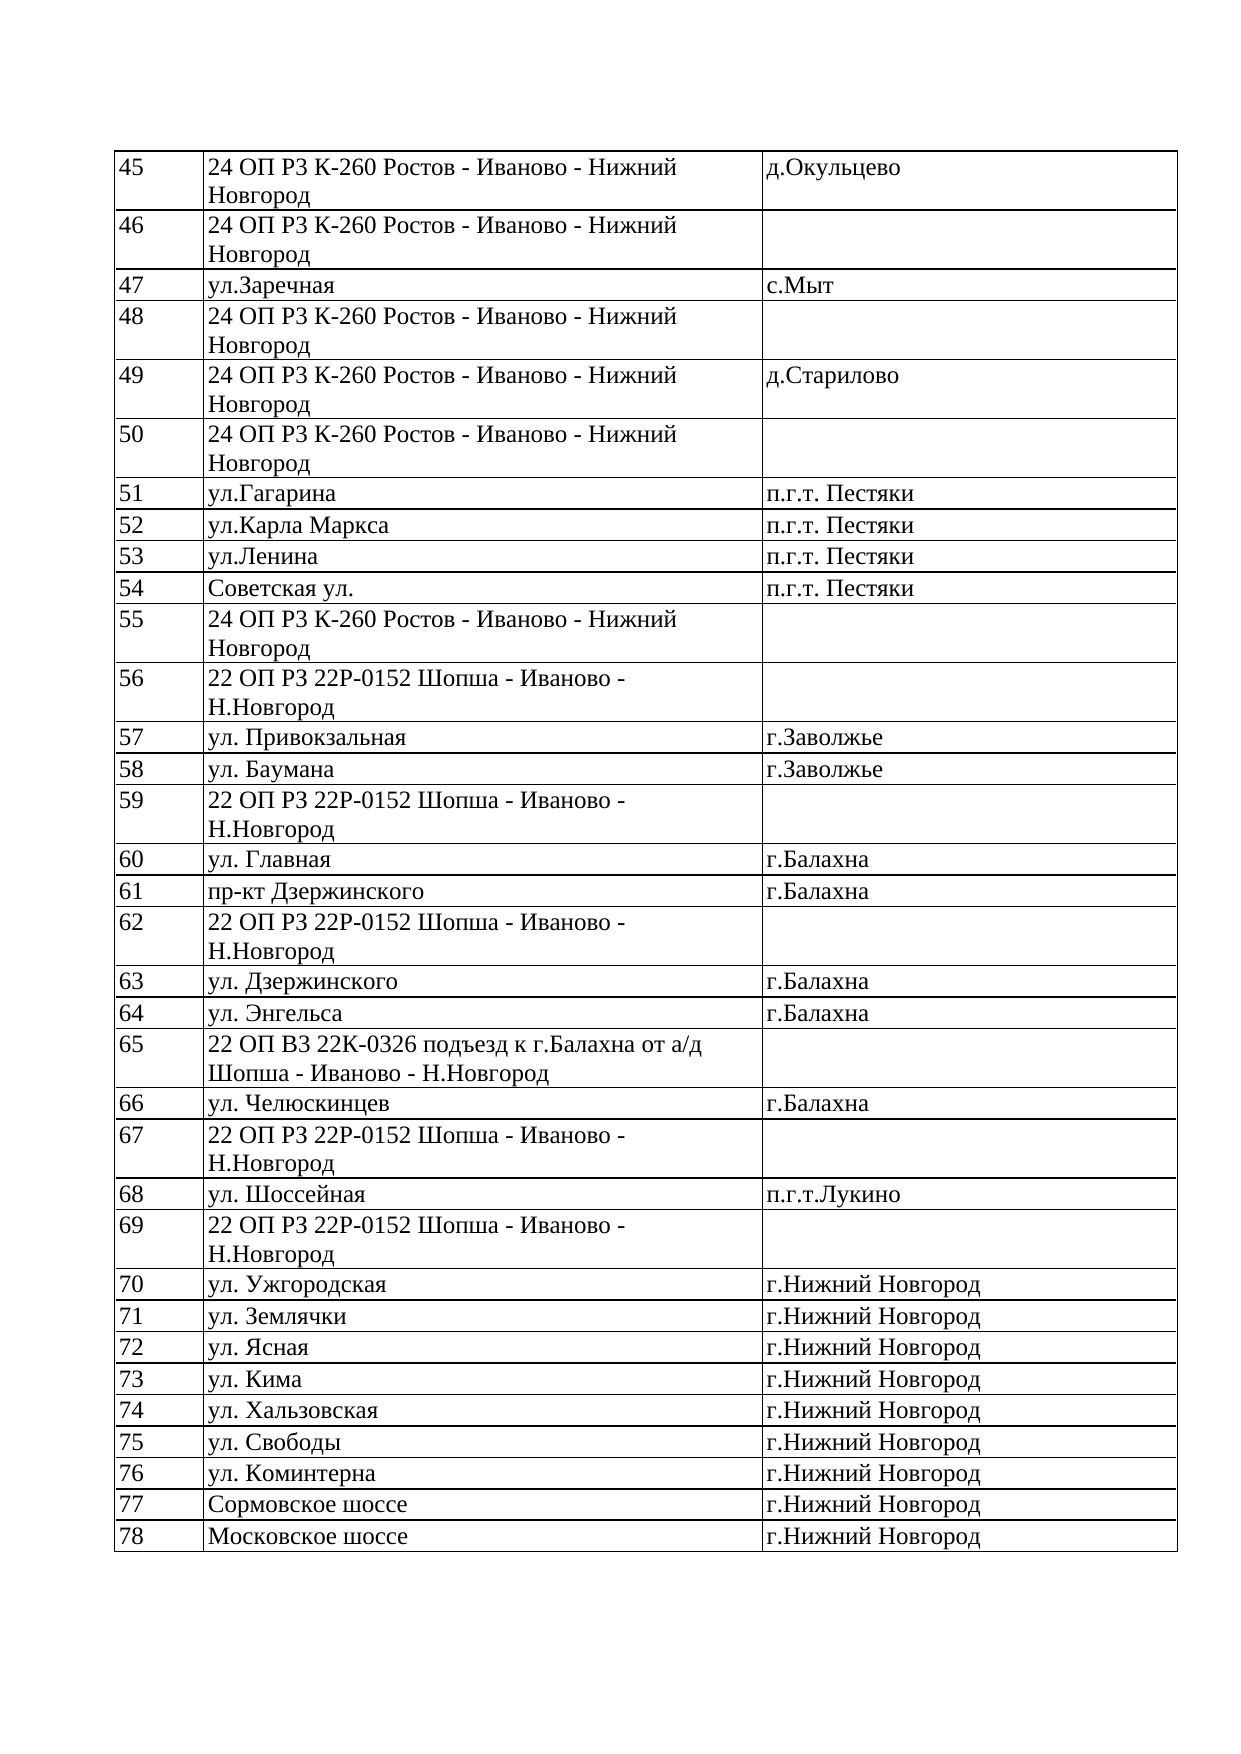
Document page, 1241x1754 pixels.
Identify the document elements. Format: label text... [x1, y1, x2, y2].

table_cell [763, 418, 1177, 477]
table_cell ул. Ужгородская [204, 1269, 762, 1299]
table_cell [763, 906, 1177, 965]
table_cell ул. Главная [204, 844, 762, 874]
table_cell п.г.т. Пестяки [763, 477, 1177, 508]
table_cell [763, 1028, 1177, 1087]
table_cell ул.Гагарина [204, 478, 762, 508]
table_cell 24 ОП Р3 К-260 Ростов - Иваново - Нижний Новгород [204, 419, 762, 477]
table_cell г.Нижний Новгород [763, 1519, 1177, 1551]
table_cell ул. Хальзовская [204, 1395, 762, 1425]
table_cell г.Балахна [763, 996, 1177, 1028]
table_cell ул.Заречная [204, 270, 762, 299]
table_cell 46 [115, 210, 203, 268]
table_cell ул. Дзержинского [204, 966, 762, 996]
table_cell п.г.т. Пестяки [763, 508, 1177, 540]
table_cell 51 [115, 478, 203, 508]
table_cell Сормовское шоссе [204, 1490, 762, 1519]
table_cell 52 [115, 509, 203, 540]
table_cell г.Нижний Новгород [763, 1425, 1177, 1456]
table_cell 69 [115, 1210, 203, 1268]
table_cell п.г.т.Лукино [763, 1177, 1177, 1209]
table_cell 54 [115, 572, 203, 603]
table_cell 63 [115, 966, 203, 996]
table_cell [763, 1118, 1177, 1177]
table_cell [204, 211, 762, 268]
table_cell д.Окульцево [763, 152, 1177, 209]
table_cell ул. Кима [204, 1364, 762, 1393]
table_cell [763, 784, 1177, 843]
table_cell г.Балахна [763, 874, 1177, 906]
table_cell г.Нижний Новгород [763, 1488, 1177, 1519]
table_cell 70 [115, 1269, 203, 1299]
table_cell 78 [115, 1520, 203, 1551]
table_cell 56 [115, 663, 203, 721]
table_cell г.Нижний Новгород [763, 1299, 1177, 1331]
table_cell г.Нижний Новгород [763, 1394, 1177, 1425]
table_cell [204, 301, 762, 359]
table_cell [763, 603, 1177, 662]
table_cell 65 [115, 1029, 203, 1087]
table_cell г.Нижний Новгород [763, 1268, 1177, 1299]
table_cell ул. Землячки [204, 1301, 762, 1331]
table_cell 22 ОП РЗ 22Р-0152 Шопша - Иваново - Н.Новгород [204, 1120, 762, 1177]
table_cell 60 [115, 844, 203, 874]
table_cell г.Нижний Новгород [763, 1331, 1177, 1362]
table_cell 59 [115, 785, 203, 843]
table_cell 71 [115, 1300, 203, 1331]
table_cell 77 [115, 1489, 203, 1519]
table_cell 76 [115, 1458, 203, 1488]
table_cell 22 ОП РЗ 22Р-0152 Шопша - Иваново - Н.Новгород [204, 907, 762, 965]
table_cell 47 [115, 269, 203, 299]
table_cell 74 [115, 1395, 203, 1425]
table_cell ул. Свободы [204, 1427, 762, 1456]
table_cell 64 [115, 997, 203, 1028]
table_cell г.Нижний Новгород [763, 1362, 1177, 1393]
table_cell с.Мыт [763, 268, 1177, 299]
table_cell 61 [115, 875, 203, 906]
table_cell ул.Ленина [204, 541, 762, 571]
table_cell 57 [115, 722, 203, 752]
table_cell г.Заволжье [763, 752, 1177, 784]
table_cell пр-кт Дзержинского [204, 876, 762, 906]
table_cell ул. Коминтерна [204, 1458, 762, 1488]
table_cell 22 ОП РЗ 22Р-0152 Шопша - Иваново - Н.Новгород [204, 1210, 762, 1268]
table_cell п.г.т. Пестяки [763, 540, 1177, 571]
table_cell 50 [115, 419, 203, 477]
table_cell ул. Шоссейная [204, 1179, 762, 1209]
table_cell д.Старилово [763, 359, 1177, 418]
table_cell г.Нижний Новгород [763, 1456, 1177, 1488]
table_cell 22 ОП В3 22К-0326 подъезд к г.Балахна от а/д Шопша - Иваново - Н.Новгород [204, 1029, 762, 1087]
table_cell 45 [115, 152, 203, 209]
table_cell [763, 209, 1177, 268]
table_cell 72 [115, 1332, 203, 1362]
table_cell г.Балахна [763, 843, 1177, 874]
table_cell п.г.т. Пестяки [763, 571, 1177, 603]
table_cell ул. Энгельса [204, 998, 762, 1028]
table_cell [763, 300, 1177, 359]
table_cell 55 [115, 604, 203, 662]
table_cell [204, 152, 762, 209]
table_cell Советская ул. [204, 573, 762, 603]
table_cell ул. Ясная [204, 1332, 762, 1362]
table_cell 53 [115, 541, 203, 571]
table_cell 62 [115, 907, 203, 965]
table_cell Московское шоссе [204, 1521, 762, 1551]
table_cell ул.Карла Маркса [204, 510, 762, 540]
table_cell ул. Челюскинцев [204, 1088, 762, 1118]
table_cell 24 ОП Р3 К-260 Ростов - Иваново - Нижний Новгород [204, 604, 762, 662]
table_cell ул. Привокзальная [204, 722, 762, 752]
table_cell г.Балахна [763, 965, 1177, 996]
table_cell 22 ОП РЗ 22Р-0152 Шопша - Иваново - Н.Новгород [204, 663, 762, 721]
table_cell 73 [115, 1363, 203, 1393]
table_cell [763, 662, 1177, 721]
table_cell 75 [115, 1426, 203, 1456]
table_cell 58 [115, 753, 203, 784]
table_cell 48 [115, 301, 203, 359]
table_cell 49 [115, 360, 203, 418]
table_cell 68 [115, 1178, 203, 1209]
table_cell [763, 1209, 1177, 1268]
table_cell 67 [115, 1119, 203, 1177]
table_cell 22 ОП РЗ 22Р-0152 Шопша - Иваново - Н.Новгород [204, 785, 762, 843]
table_cell 66 [115, 1088, 203, 1118]
table_cell 24 ОП Р3 К-260 Ростов - Иваново - Нижний Новгород [204, 360, 762, 418]
table_cell г.Балахна [763, 1087, 1177, 1118]
table_cell ул. Баумана [204, 754, 762, 784]
table_cell г.Заволжье [763, 721, 1177, 752]
